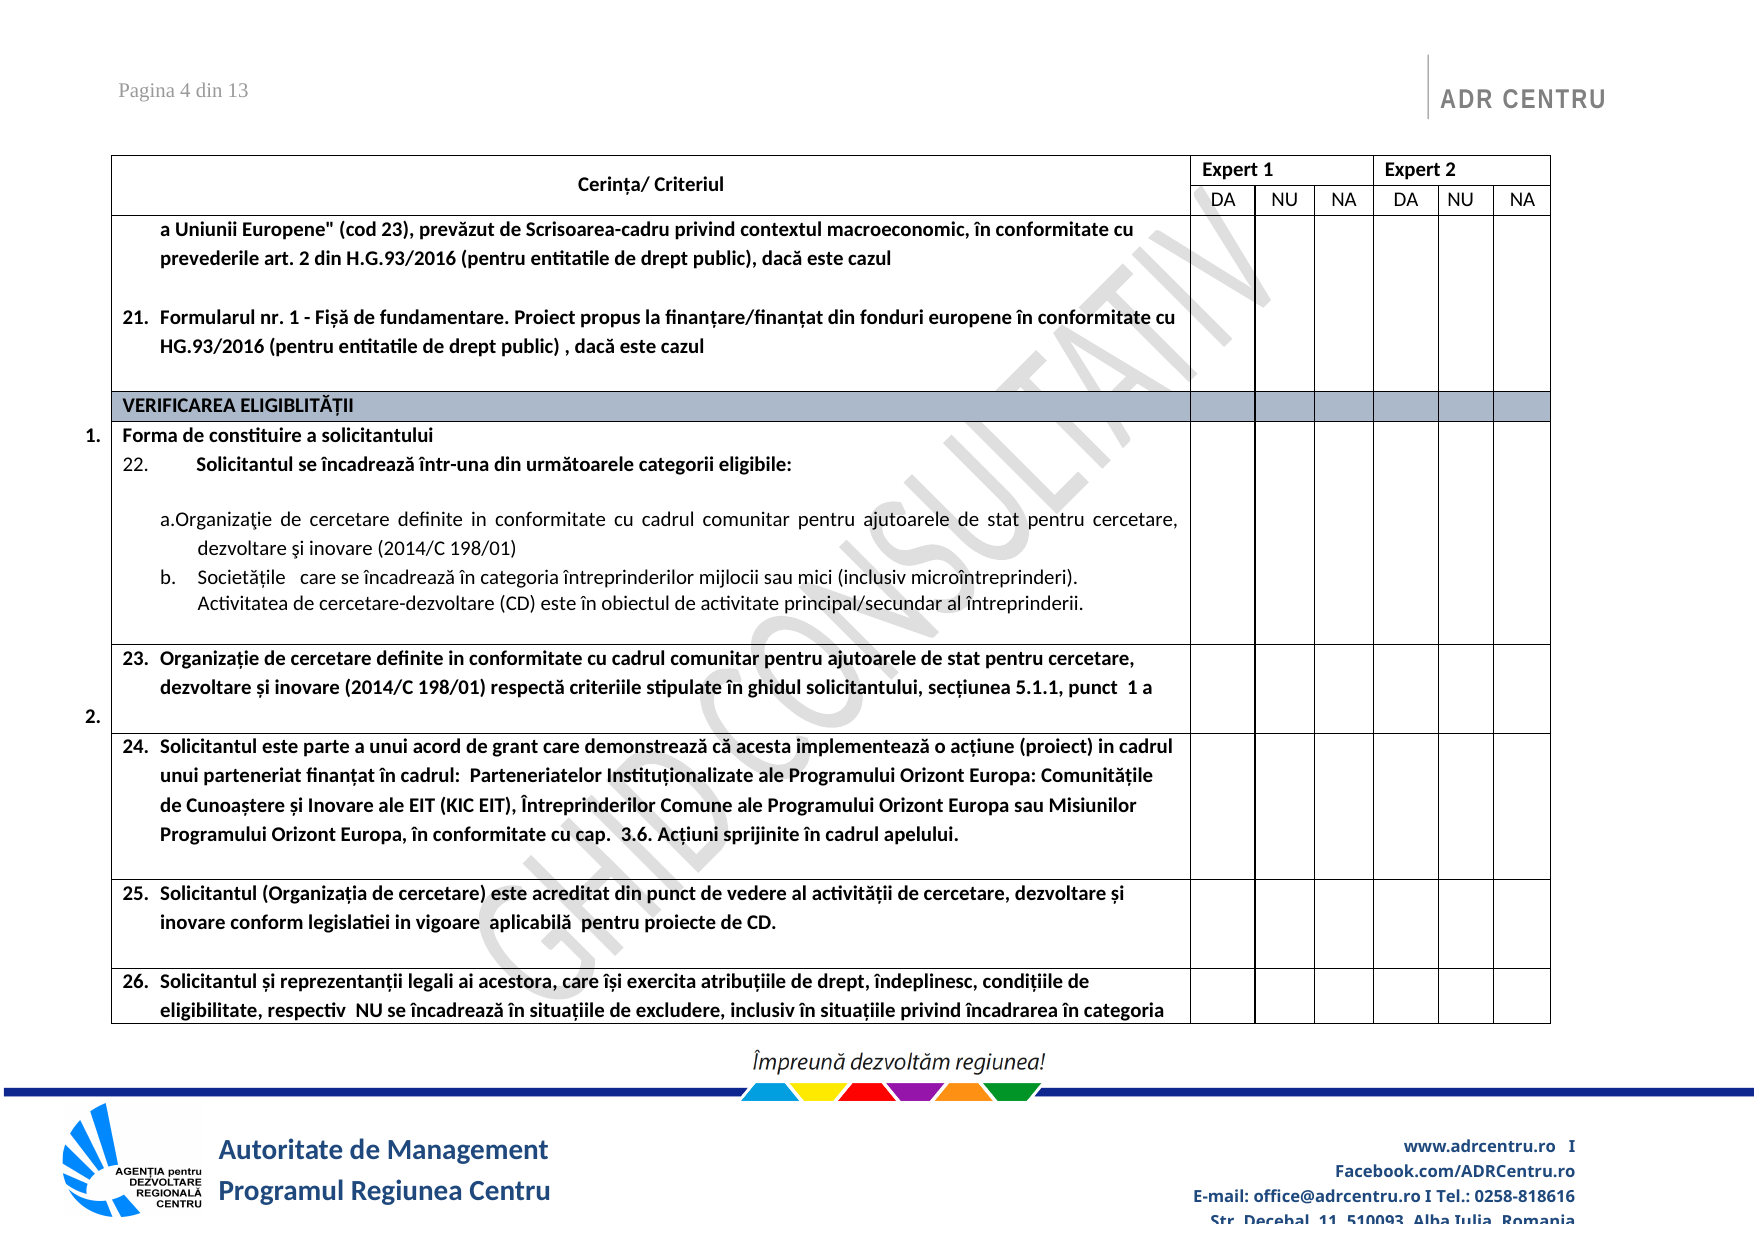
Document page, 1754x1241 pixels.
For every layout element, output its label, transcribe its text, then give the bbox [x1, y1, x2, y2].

table_cell [1256, 969, 1314, 1023]
table_header Cerința/ Criteriul [112, 156, 1190, 215]
table_cell NA [1494, 186, 1550, 215]
table_cell [1439, 392, 1493, 421]
table_cell NU [1256, 186, 1314, 215]
table_cell [1191, 969, 1254, 1023]
table_cell [1494, 969, 1550, 1023]
table_cell [1494, 216, 1550, 391]
table_cell [1315, 969, 1373, 1023]
table_cell Forma de constituire a solicitantului Solicitantul se încadrează într-una din următoarele categorii eligibile: Organizaţie de cercetare definite in conformitate cu cadrul comunitar pentru ajutoarele de stat pentru cercetare, dezvoltare şi inovare (2014/C 198/01) Societățile care se încadrează în categoria întreprinderilor mijlocii sau mici (inclusiv microîntreprinderi). Activitatea de cercetare-dezvoltare (CD) este în obiectul de activitate principal/secundar al întreprinderii. [112, 422, 1190, 644]
table_cell [1191, 645, 1254, 732]
table_header Expert 2 [1374, 156, 1550, 185]
picture [739, 1048, 1059, 1075]
table_cell [1191, 422, 1254, 644]
table_cell DA [1374, 186, 1438, 215]
table_cell [1315, 880, 1373, 967]
table_cell [1439, 880, 1493, 967]
table_cell [1256, 734, 1314, 879]
table_cell [1256, 392, 1314, 421]
table_cell [1439, 734, 1493, 879]
table_cell [1374, 969, 1438, 1023]
table_cell [1256, 216, 1314, 391]
table_cell [1315, 734, 1373, 879]
table_cell Organizaţie de cercetare definite in conformitate cu cadrul comunitar pentru ajutoarele de stat pentru cercetare, dezvoltare şi inovare (2014/C 198/01) respectă criteriile stipulate în ghidul solicitantului, secțiunea 5.1.1, punct 1 a [112, 645, 1190, 732]
table_cell [1494, 392, 1550, 421]
picture [62, 1103, 202, 1217]
table_cell [1439, 216, 1493, 391]
table_cell [1256, 645, 1314, 732]
table_cell [1374, 645, 1438, 732]
table_cell [1374, 216, 1438, 391]
table_cell [1191, 392, 1254, 421]
table_header Expert 1 [1191, 156, 1373, 185]
table_cell [1191, 880, 1254, 967]
table_cell [1374, 880, 1438, 967]
table_cell Solicitantul este parte a unui acord de grant care demonstrează că acesta implementează o acțiune (proiect) in cadrul unui parteneriat finanțat în cadrul: Parteneriatelor Instituționalizate ale Programului Orizont Europa: Comunitățile de Cunoaștere și Inovare ale EIT (KIC EIT), Întreprinderilor Comune ale Programului Orizont Europa sau Misiunilor Programului Orizont Europa, în conformitate cu cap. 3.6. Acțiuni sprijinite în cadrul apelului. [112, 734, 1190, 879]
table_cell [1494, 645, 1550, 732]
table_cell [1439, 969, 1493, 1023]
picture [3, 1083, 754, 1101]
table_cell [1374, 422, 1438, 644]
table_cell [1191, 734, 1254, 879]
table_cell Solicitantul (Organizația de cercetare) este acreditat din punct de vedere al activității de cercetare, dezvoltare și inovare conform legislatiei in vigoare aplicabilă pentru proiecte de CD. [112, 880, 1190, 967]
table_cell [1256, 422, 1314, 644]
table_cell [1494, 422, 1550, 644]
table_cell [1315, 422, 1373, 644]
table_cell [1256, 880, 1314, 967]
table_cell [1494, 734, 1550, 879]
table_cell [1315, 216, 1373, 391]
table_cell NA [1315, 186, 1373, 215]
table_cell [1374, 392, 1438, 421]
table_cell [1315, 645, 1373, 732]
table_cell [1374, 734, 1438, 879]
table_cell [1494, 880, 1550, 967]
table_cell [1191, 216, 1254, 391]
picture [786, 1083, 1754, 1101]
table_cell VERIFICAREA ELIGIBLITĂȚII [112, 392, 1190, 421]
table_cell [1315, 392, 1373, 421]
table_cell [1439, 422, 1493, 644]
table_cell [1439, 645, 1493, 732]
table_cell DA [1191, 186, 1254, 215]
table_cell NU [1439, 186, 1493, 215]
